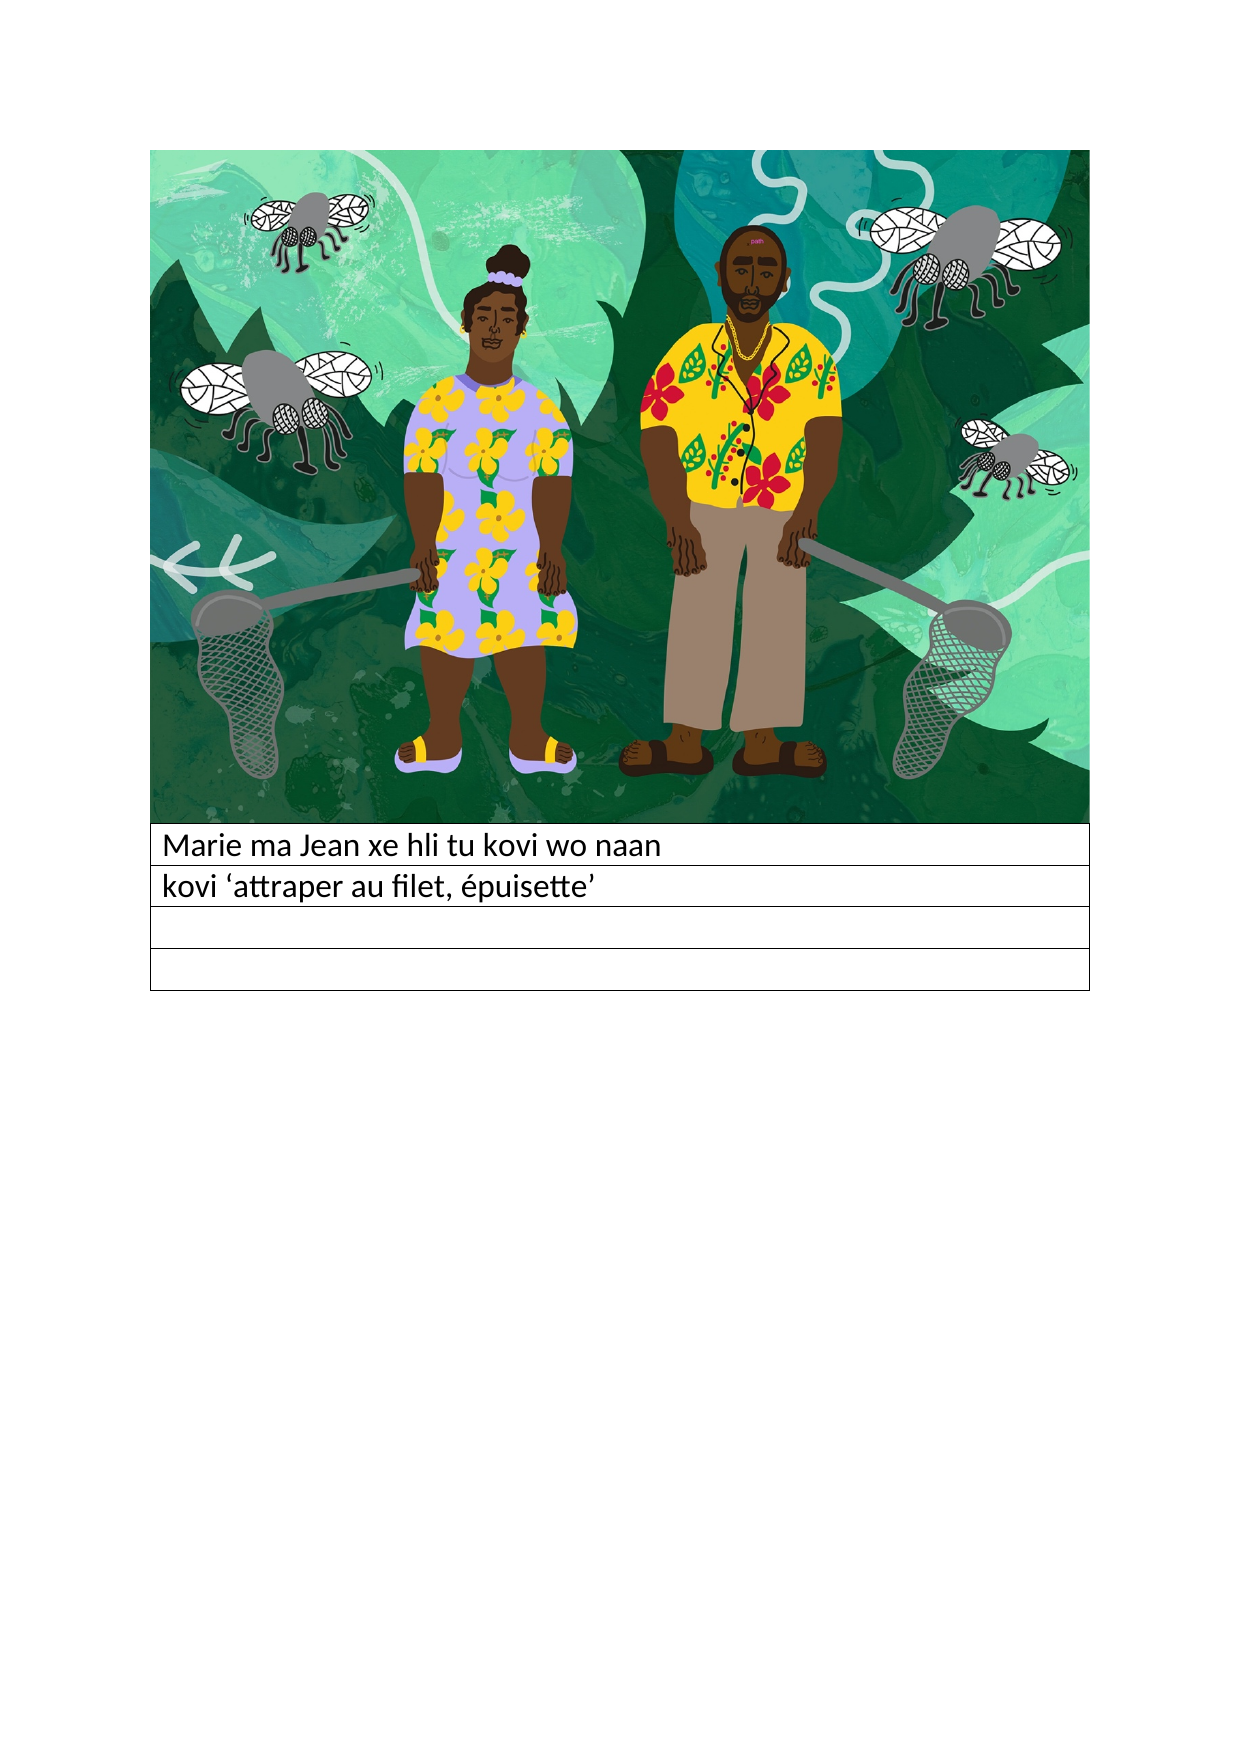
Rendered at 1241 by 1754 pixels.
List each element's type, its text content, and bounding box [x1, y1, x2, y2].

table_cell kovi ‘attraper au filet, épuisette’ [151, 866, 1089, 906]
picture [150, 150, 1090, 823]
table_cell [151, 949, 1089, 990]
table_header Marie ma Jean xe hli tu kovi wo naan [151, 824, 1089, 864]
table_cell [151, 907, 1089, 948]
